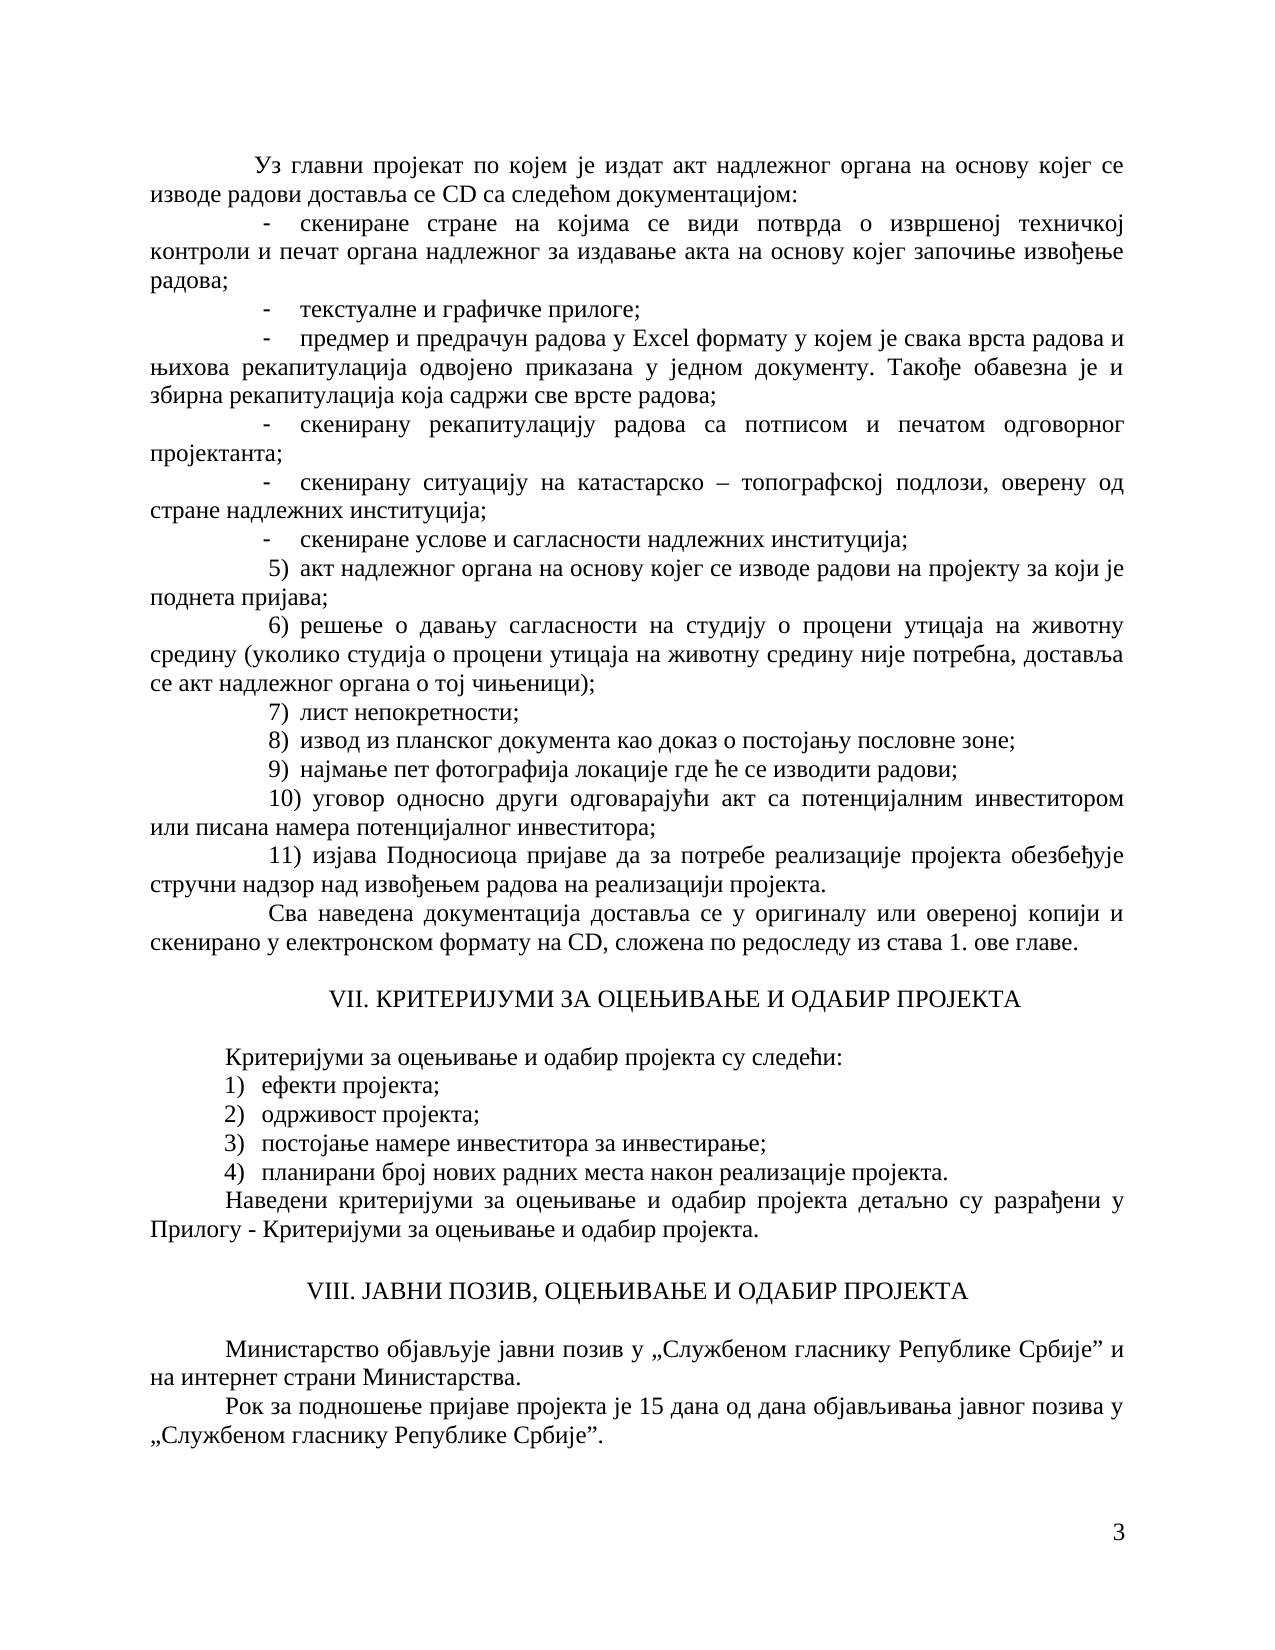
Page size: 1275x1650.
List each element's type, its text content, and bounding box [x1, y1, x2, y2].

text Наведени критеријуми за оцењивање и одабир пројекта детаљно су разрађени у Прилогу - Критеријуми за оцењивање и одабир пројекта. [150, 1186, 1125, 1243]
text Министарство објављује јавни позив у „Службеном гласнику Републике Србије” и на интернет страни Министарства. [150, 1334, 1125, 1391]
list одрживост пројекта; [224, 1099, 1125, 1128]
list уговор односно други одговарајући акт са потенцијалним инвеститором или писана намера потенцијалног инвеститора; [150, 783, 1125, 841]
list лист непокретности; [225, 697, 1125, 726]
list скенирану ситуацију на катастарско – топографској подлози, оверену од стране надлежних институција; [150, 467, 1125, 524]
list акт надлежног органа на основу којег се изводе радови на пројекту за који је поднета пријава; [150, 553, 1125, 611]
list извод из планског документа као доказ о постојању пословне зоне; [225, 726, 1125, 754]
text Критеријуми за оцењивање и одабир пројекта су следећи: [150, 1042, 1125, 1071]
list Сва наведена документација доставља се у оригиналу или овереној копији и скенирано у електронском формату на CD, сложена по редоследу из става 1. ове главе. [150, 898, 1125, 956]
list скенирану рекапитулацију радова са потписом и печатом одговорног пројектанта; [150, 409, 1125, 467]
text VIII. ЈАВНИ ПОЗИВ, ОЦЕЊИВАЊЕ И ОДАБИР ПРОЈЕКТА [150, 1276, 1125, 1305]
list планирани број нових радних места након реализације пројекта. [224, 1157, 1125, 1186]
text VII. КРИТЕРИЈУМИ ЗА ОЦЕЊИВАЊЕ И ОДАБИР ПРОЈЕКТА [150, 984, 1125, 1013]
list ефекти пројекта; [224, 1071, 1125, 1099]
list решење о давању сагласности на студију о процени утицаја на животну средину (уколико студија о процени утицаја на животну средину није потребна, доставља се акт надлежног органа о тој чињеници); [150, 611, 1125, 697]
list изјава Подносиоца пријаве да за потребе реализације пројекта обезбеђује стручни надзор над извођењем радова на реализацији пројекта. [150, 841, 1125, 898]
text Уз главни пројекат по којем је издат акт надлежног органа на основу којег се изводе радови доставља се CD са следећом документацијом: [150, 150, 1125, 207]
list постојање намере инвеститора за инвестирање; [224, 1128, 1125, 1157]
text Рок за подношење пријаве пројекта је 15 дана од дана објављивања јавног позива у „Службеном гласнику Републике Србије”. [150, 1391, 1125, 1449]
list скениране услове и сагласности надлежних институција; [262, 524, 1125, 553]
list најмање пет фотографија локације где ће се изводити радови; [225, 754, 1125, 783]
list скениране стране на којима се види потврда о извршеној техничкој контроли и печат органа надлежног за издавање акта на основу којег започиње извођење радова; [150, 207, 1125, 294]
list текстуалне и графичке прилоге; [262, 294, 1125, 323]
